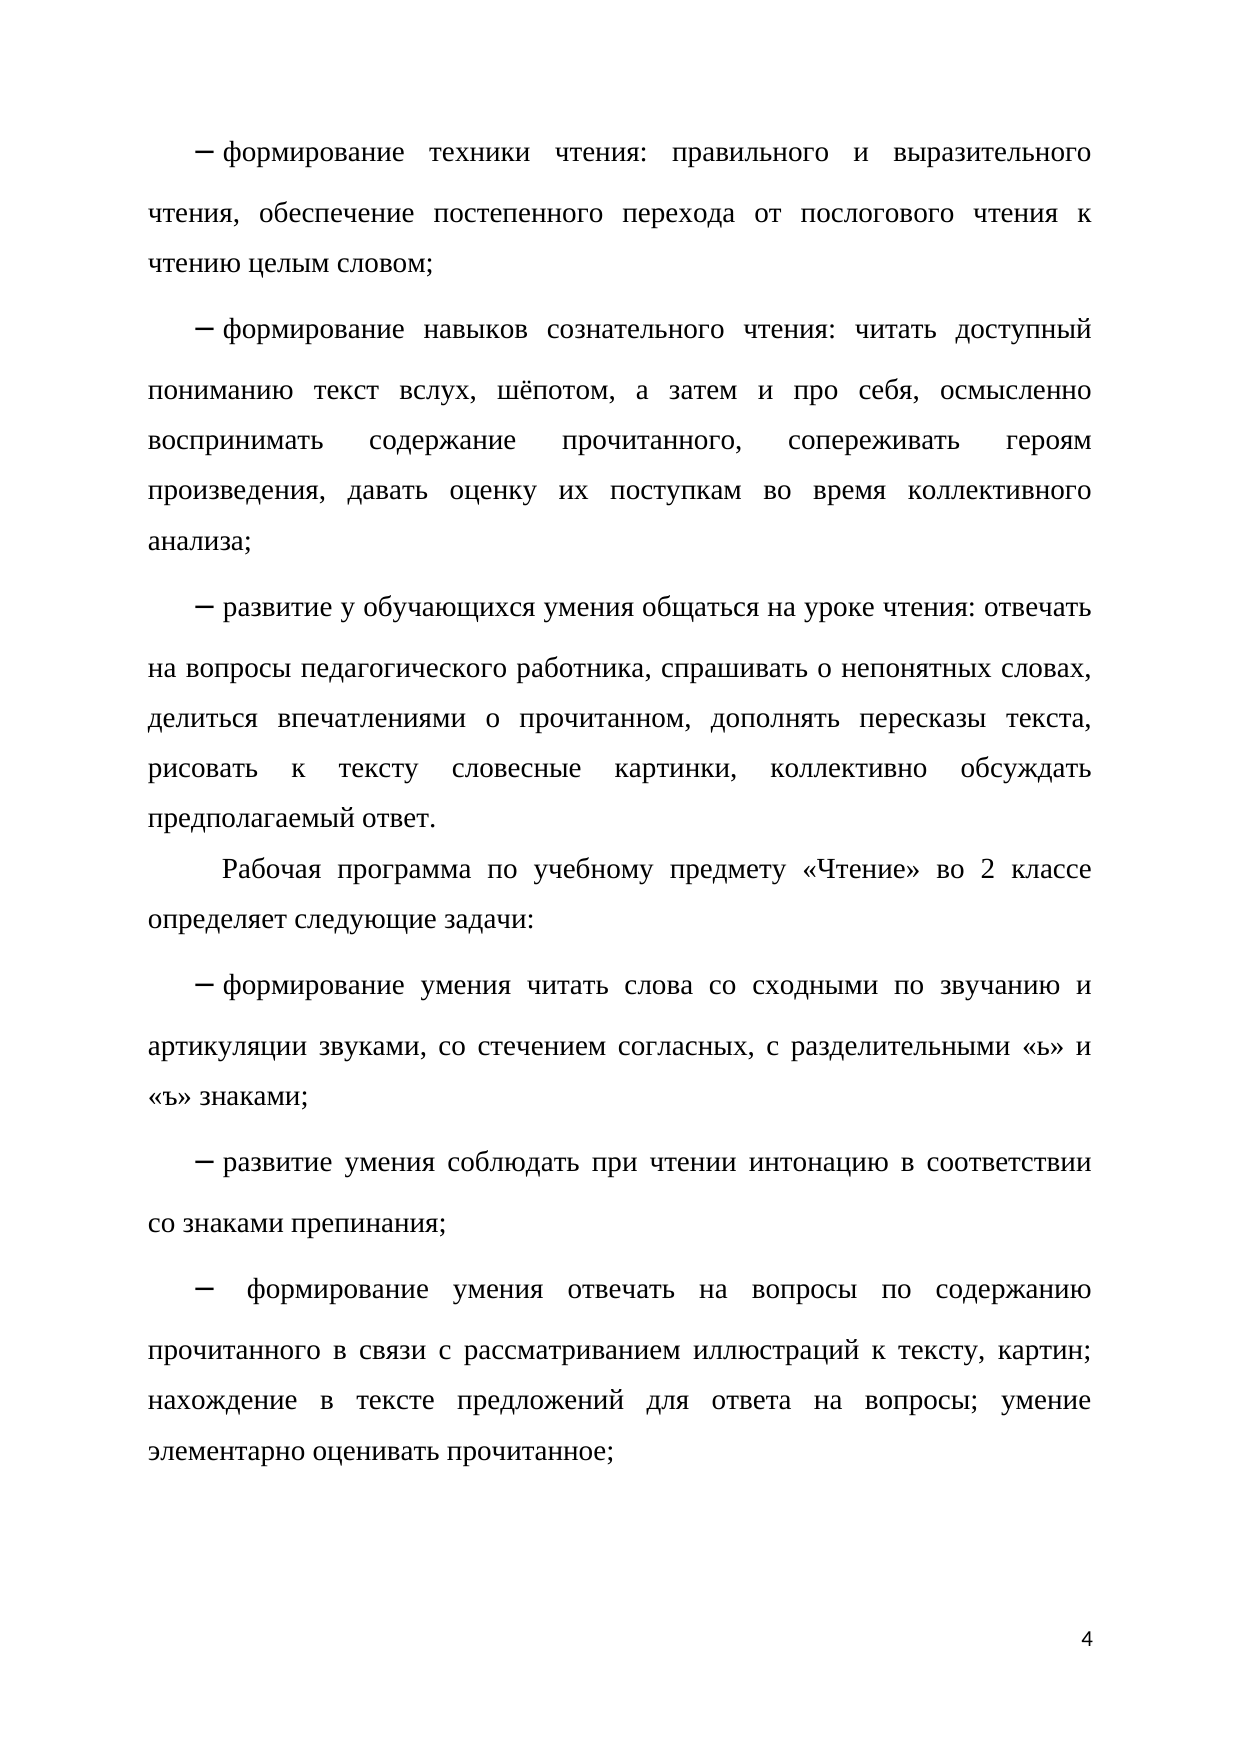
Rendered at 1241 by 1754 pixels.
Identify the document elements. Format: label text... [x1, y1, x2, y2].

list формирование умения читать слова со сходными по звучанию и артикуляции звуками, со стечением согласных, с разделительными «ь» и «ъ» знаками; [148, 952, 1092, 1112]
list формирование техники чтения: правильного и выразительного чтения, обеспечение постепенного перехода от послогового чтения к чтению целым словом; [148, 118, 1092, 278]
list формирование навыков сознательного чтения: читать доступный пониманию текст вслух, шёпотом, а затем и про себя, осмысленно воспринимать содержание прочитанного, сопереживать героям произведения, давать оценку их поступкам во время коллективного анализа; [148, 295, 1092, 556]
list развитие умения соблюдать при чтении интонацию в соответствии со знаками препинания; [148, 1129, 1092, 1239]
text Рабочая программа по учебному предмету «Чтение» во 2 классе определяет следующие задачи: [148, 851, 1092, 935]
list развитие у обучающихся умения общаться на уроке чтения: отвечать на вопросы педагогического работника, спрашивать о непонятных словах, делиться впечатлениями о прочитанном, дополнять пересказы текста, рисовать к тексту словесные картинки, коллективно обсуждать предполагаемый ответ. [148, 573, 1092, 834]
list формирование умения отвечать на вопросы по содержанию прочитанного в связи с рассматриванием иллюстраций к тексту, картин; нахождение в тексте предложений для ответа на вопросы; умение элементарно оценивать прочитанное; [148, 1256, 1092, 1466]
